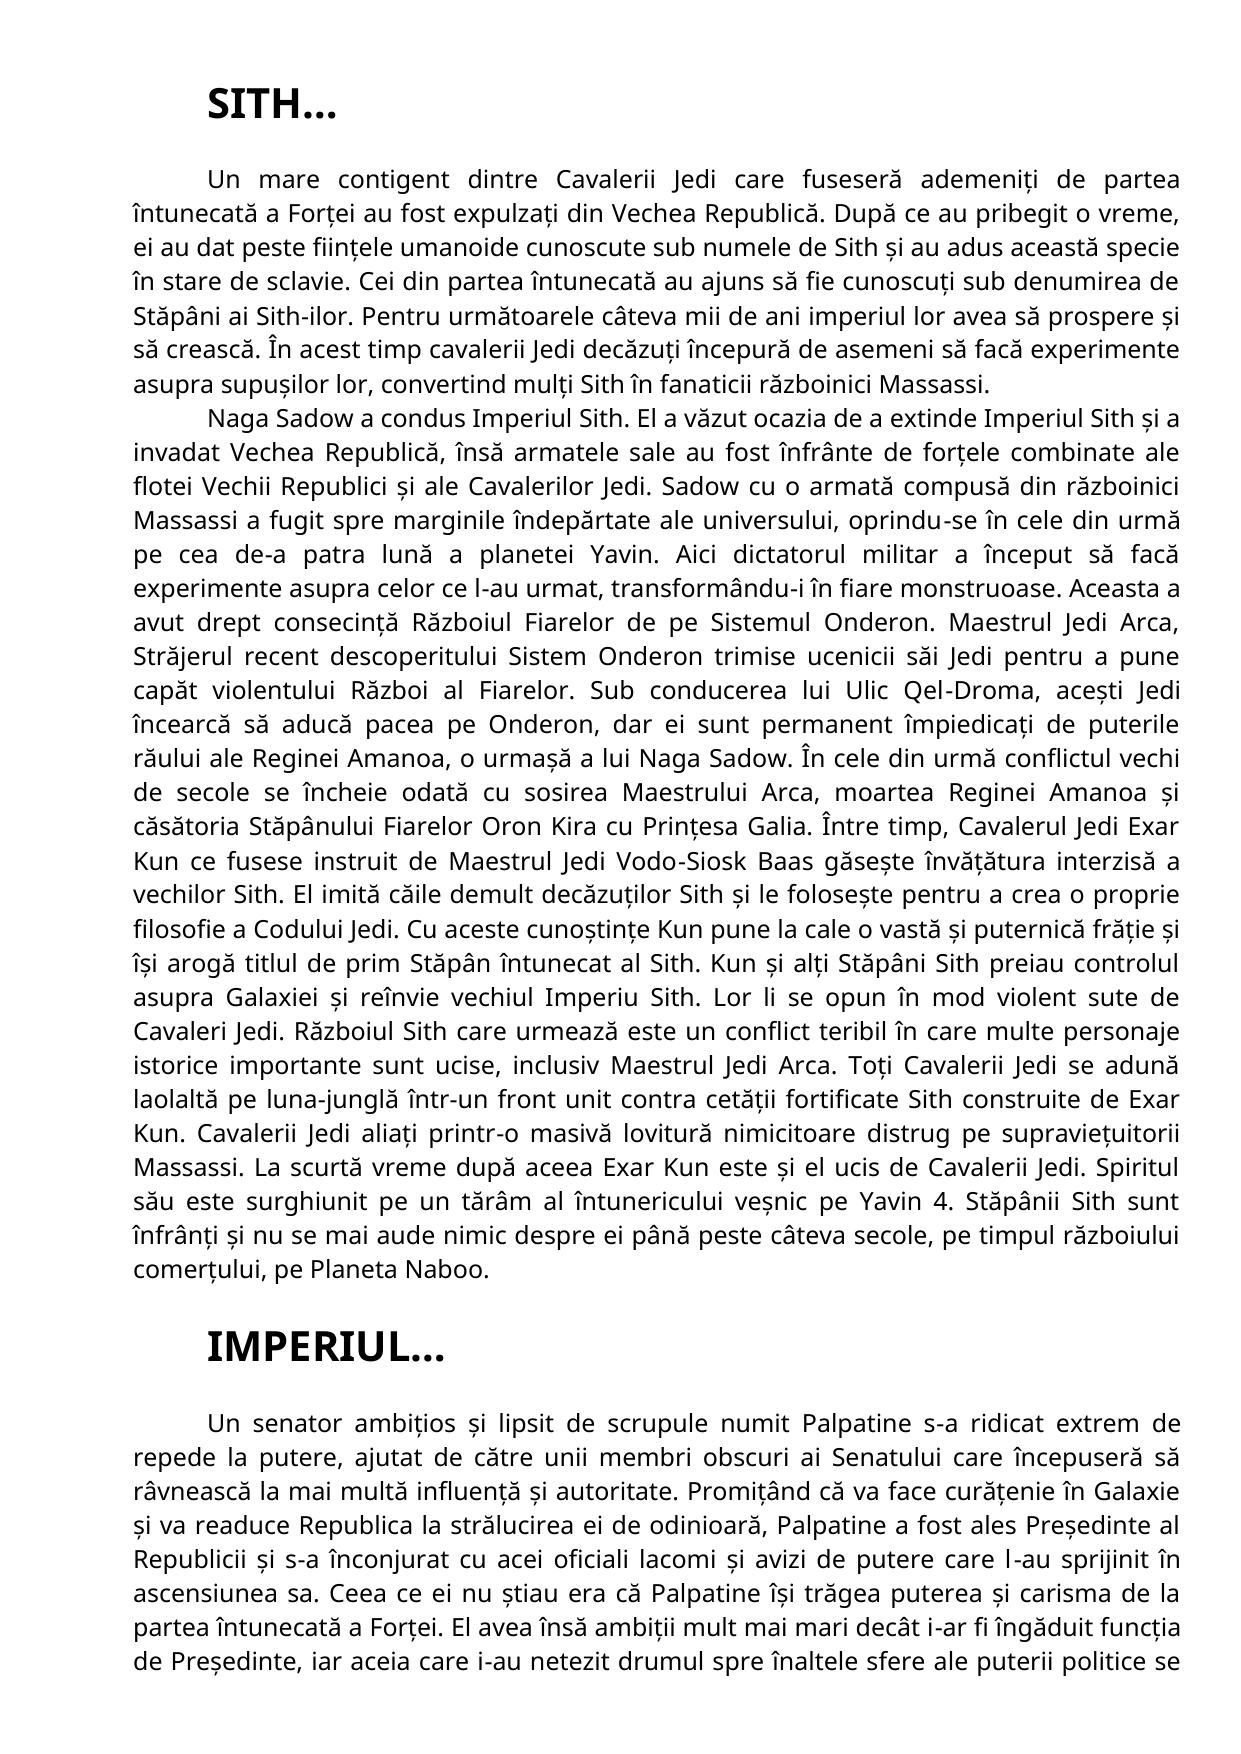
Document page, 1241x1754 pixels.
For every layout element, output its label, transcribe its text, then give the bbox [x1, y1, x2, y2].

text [133, 1405, 1181, 1678]
text Naga Sadow a condus Imperiul Sith. El a văzut ocazia de a extinde Imperiul Sith şi a invadat Vechea Republică, însă armatele sale au fost înfrânte de forţele combinate ale flotei Vechii Republici şi ale Cavalerilor Jedi. Sadow cu o armată compusă din războinici Massassi a fugit spre marginile îndepărtate ale universului, oprindu-se în cele din urmă pe cea de-a patra lună a planetei Yavin. Aici dictatorul militar a început să facă experimente asupra celor ce l-au urmat, transformându-i în fiare monstruoase. Aceasta a avut drept consecinţă Războiul Fiarelor de pe Sistemul Onderon. Maestrul Jedi Arca, Străjerul recent descoperitului Sistem Onderon trimise ucenicii săi Jedi pentru a pune capăt violentului Război al Fiarelor. Sub conducerea lui Ulic Qel-Droma, aceşti Jedi încearcă să aducă pacea pe Onderon, dar ei sunt permanent împiedicaţi de puterile răului ale Reginei Amanoa, o urmaşă a lui Naga Sadow. În cele din urmă conflictul vechi de secole se încheie odată cu sosirea Maestrului Arca, moartea Reginei Amanoa şi căsătoria Stăpânului Fiarelor Oron Kira cu Prinţesa Galia. Între timp, Cavalerul Jedi Exar Kun ce fusese instruit de Maestrul Jedi Vodo-Siosk Baas găseşte învăţătura interzisă a vechilor Sith. El imită căile demult decăzuţilor Sith şi le foloseşte pentru a crea o proprie filosofie a Codului Jedi. Cu aceste cunoştinţe Kun pune la cale o vastă şi puternică frăţie şi îşi arogă titlul de prim Stăpân întunecat al Sith. Kun şi alţi Stăpâni Sith preiau controlul asupra Galaxiei şi reînvie vechiul Imperiu Sith. Lor li se opun în mod violent sute de Cavaleri Jedi. Războiul Sith care urmează este un conflict teribil în care multe personaje istorice importante sunt ucise, inclusiv Maestrul Jedi Arca. Toţi Cavalerii Jedi se adună laolaltă pe luna-junglă într-un front unit contra cetăţii fortificate Sith construite de Exar Kun. Cavalerii Jedi aliaţi printr-o masivă lovitură nimicitoare distrug pe supravieţuitorii Massassi. La scurtă vreme după aceea Exar Kun este şi el ucis de Cavalerii Jedi. Spiritul său este surghiunit pe un tărâm al întunericului veşnic pe Yavin 4. Stăpânii Sith sunt înfrânţi şi nu se mai aude nimic despre ei până peste câteva secole, pe timpul războiului comerţului, pe Planeta Naboo. [133, 400, 1181, 1286]
text Un mare contigent dintre Cavalerii Jedi care fuseseră ademeniţi de partea întunecată a Forţei au fost expulzaţi din Vechea Republică. După ce au pribegit o vreme, ei au dat peste fiinţele umanoide cunoscute sub numele de Sith şi au adus această specie în stare de sclavie. Cei din partea întunecată au ajuns să fie cunoscuţi sub denumirea de Stăpâni ai Sith-ilor. Pentru următoarele câteva mii de ani imperiul lor avea să prospere şi să crească. În acest timp cavalerii Jedi decăzuţi începură de asemeni să facă experimente asupra supuşilor lor, convertind mulţi Sith în fanaticii războinici Massassi. [133, 162, 1181, 400]
text IMPERIUL… [133, 1317, 1181, 1374]
text SITH… [133, 74, 1181, 131]
